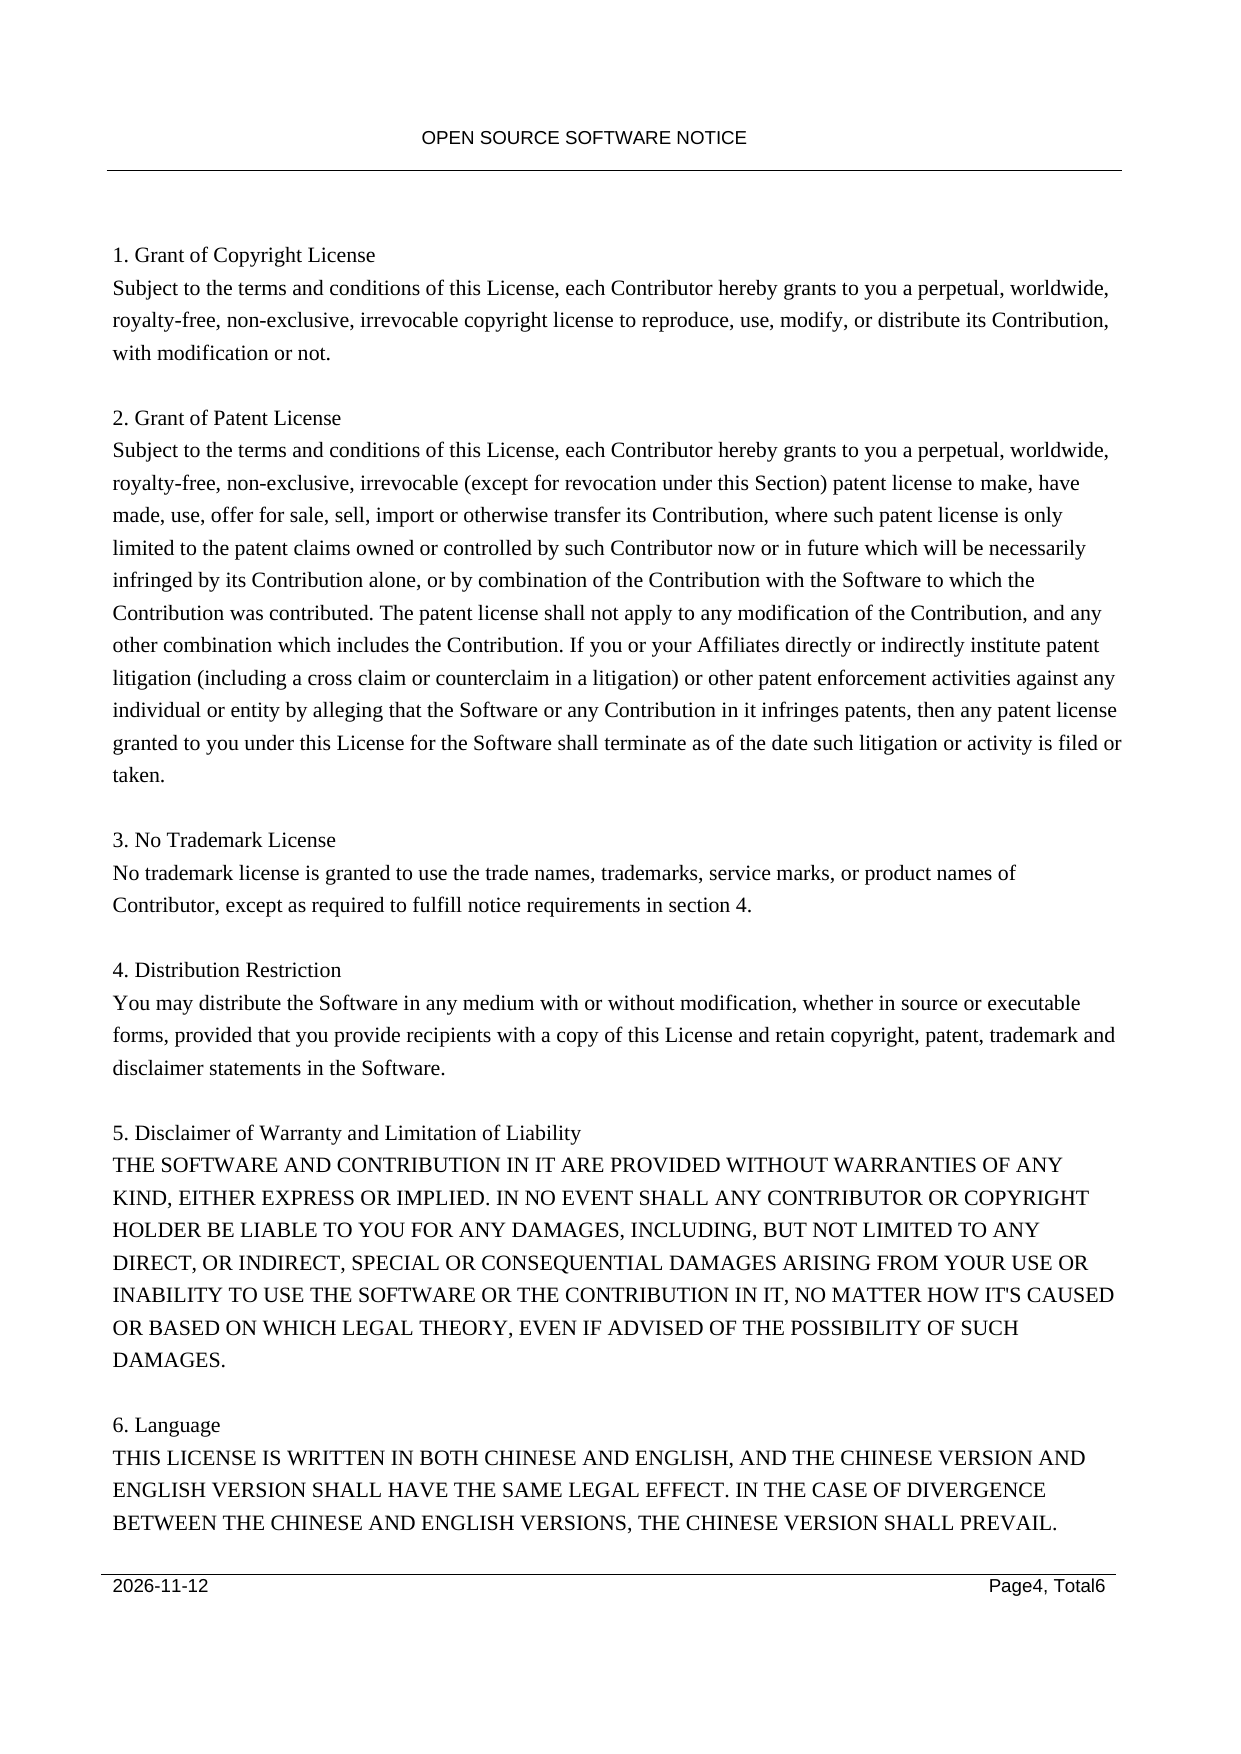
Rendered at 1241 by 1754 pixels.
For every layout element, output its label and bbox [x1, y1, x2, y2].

text [112, 206, 1128, 1539]
